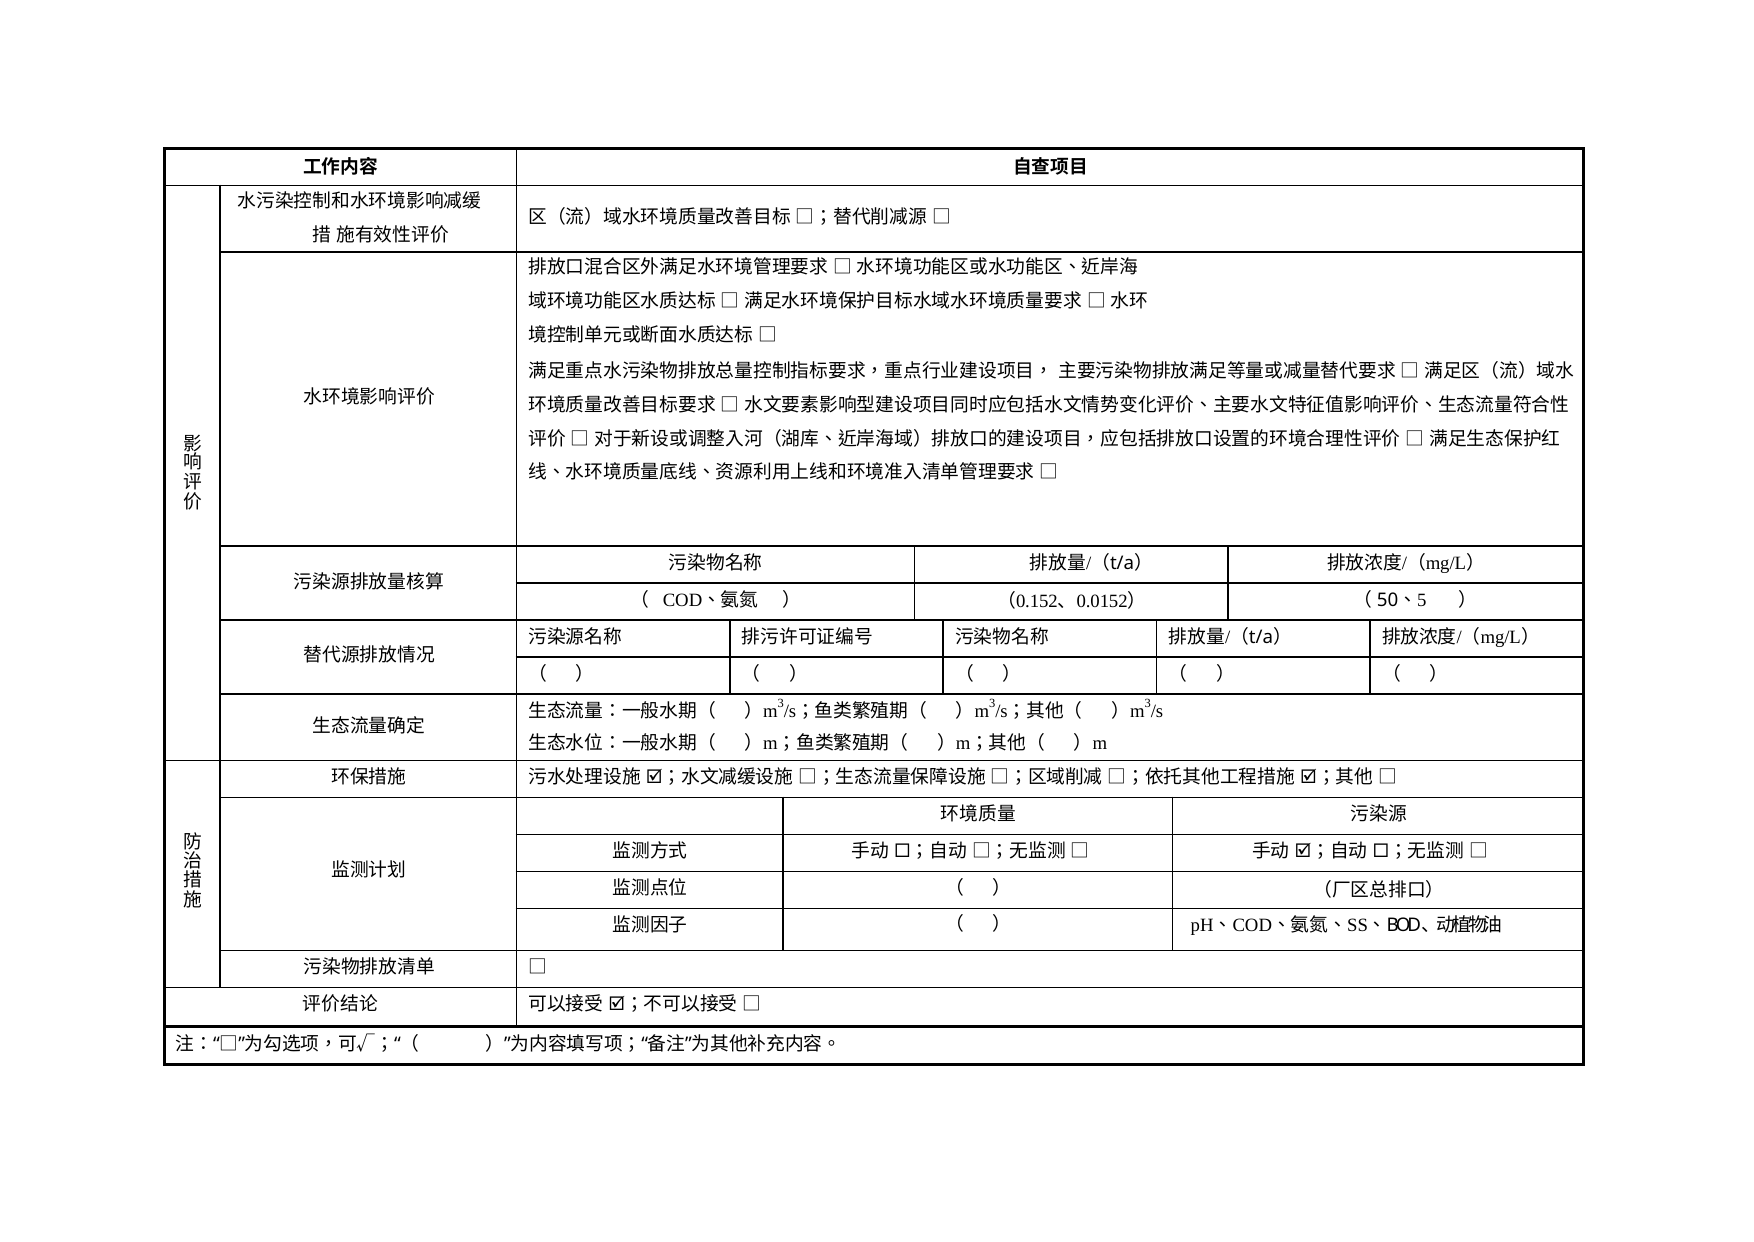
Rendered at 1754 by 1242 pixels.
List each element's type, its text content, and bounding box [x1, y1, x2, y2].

table_cell 监测因子 [517, 909, 782, 949]
table_cell 监测点位 [517, 872, 782, 907]
table_cell □ [517, 951, 1582, 987]
table_cell 污染物名称 [944, 621, 1156, 656]
table_cell 排放口混合区外满足水环境管理要求 □ 水环境功能区或水功能区、近岸海域环境功能区水质达标 □ 满足水环境保护目标水域水环境质量要求 □ 水环境控制单元或断面水质达标 □ 满足重点水污染物排放总量控制指标要求，重点行业建设项目， 主要污染物排放满足等量或减量替代要求 □ 满足区（流）域水环境质量改善目标要求 □ 水文要素影响型建设项目同时应包括水文情势变化评价、主要水文特征值影响评价、生态流量符合性评价 □ 对于新设或调整入河（湖库、近岸海域）排放口的建设项目，应包括排放口设置的环境合理性评价 □ 满足生态保护红线、水环境质量底线、资源利用上线和环境准入清单管理要求 □ [517, 253, 1582, 545]
table_cell 污染物排放清单 [221, 951, 516, 987]
table_cell 水环境影响评价 [221, 253, 516, 545]
table_cell （ ） [784, 909, 1172, 949]
table_cell （0.152、0.0152） [915, 584, 1227, 619]
table_cell （ ） [784, 872, 1172, 907]
table_cell 环境质量 [784, 798, 1172, 833]
table_cell 注：“□”为勾选项，可√；“（ ）”为内容填写项；“备注”为其他补充内容。 [166, 1028, 1582, 1063]
table_cell （ COD、氨氮 ） [517, 584, 914, 619]
table_cell （ 50、5 ） [1229, 584, 1582, 619]
table_cell （ ） [944, 658, 1156, 693]
table_cell 区（流）域水环境质量改善目标 □；替代削减源 □ [517, 186, 1582, 251]
table_cell 污水处理设施 ☑；水文减缓设施 □；生态流量保障设施 □；区域削减 □；依托其他工程措施 ☑；其他 □ [517, 761, 1582, 797]
table_cell （ ） [1371, 658, 1582, 693]
table_cell 监测计划 [221, 798, 516, 949]
table_cell 防 治 措 施 [166, 761, 219, 987]
table_cell 生态流量：一般水期（ ）m3/s；鱼类繁殖期（ ）m3/s；其他（ ）m3/s 生态水位：一般水期（ ）m；鱼类繁殖期（ ）m；其他（ ）m [517, 695, 1582, 759]
table_cell 排污许可证编号 [731, 621, 942, 656]
table_cell 排放量/（t/a） [915, 547, 1227, 582]
table_cell 排放浓度/（mg/L） [1229, 547, 1582, 582]
table_cell 排放量/（t/a） [1157, 621, 1369, 656]
table_cell 水污染控制和水环境影响减缓措 施有效性评价 [221, 186, 516, 251]
table_cell 污染物名称 [517, 547, 914, 582]
table_cell 排放浓度/（mg/L） [1371, 621, 1582, 656]
table_cell 环保措施 [221, 761, 516, 797]
table_cell [517, 798, 782, 833]
table_cell 替代源排放情况 [221, 621, 516, 693]
table_cell 可以接受 ☑；不可以接受 □ [517, 988, 1582, 1024]
table_cell 污染源名称 [517, 621, 729, 656]
table_cell 监测方式 [517, 835, 782, 871]
table_cell 污染源排放量核算 [221, 547, 516, 619]
table_cell （ ） [517, 658, 729, 693]
table_cell 手动 ；自动 □；无监测 □ [784, 835, 1172, 871]
table_cell 手动 ☑；自动 ；无监测 □ [1173, 835, 1582, 871]
table_cell 评价结论 [166, 988, 516, 1024]
table_cell （ ） [1157, 658, 1369, 693]
table_header 自查项目 [517, 150, 1582, 184]
table_cell （ ） [731, 658, 942, 693]
table_header 工作内容 [166, 150, 516, 184]
table_cell 生态流量确定 [221, 695, 516, 759]
table_cell （厂区总排口） [1173, 872, 1582, 907]
table_cell 污染源 [1173, 798, 1582, 833]
table_cell 影 响 评 价 [166, 186, 219, 759]
table_cell pH、COD、氨氮、SS、BOD、动植物油 [1173, 909, 1582, 949]
